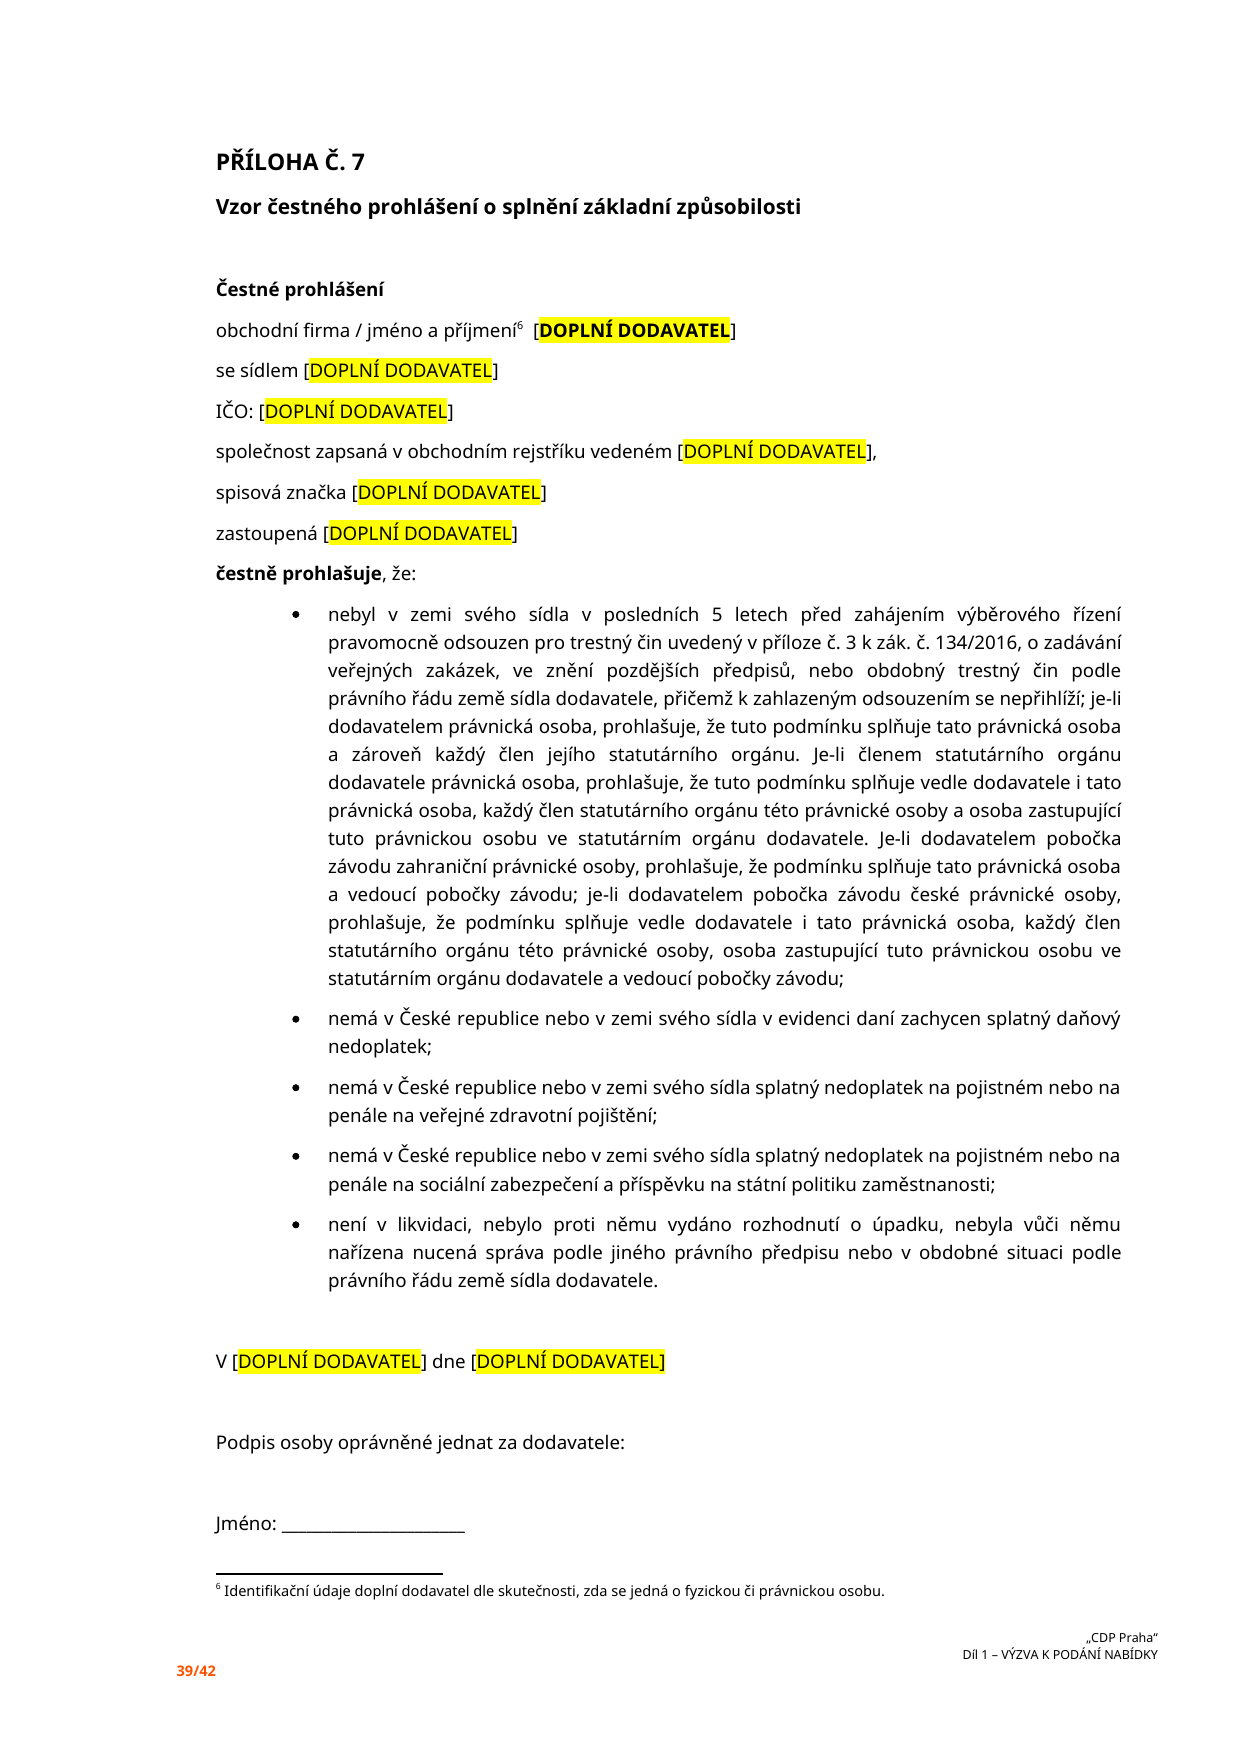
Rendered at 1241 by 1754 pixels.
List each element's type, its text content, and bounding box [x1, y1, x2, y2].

text Příloha č. 7 [216, 146, 1122, 177]
text Podpis osoby oprávněné jednat za dodavatele: [216, 1429, 1122, 1455]
text IČO: [DOPLNÍ DODAVATEL] [447, 398, 1122, 424]
text čestně prohlašuje, že: [216, 560, 1122, 586]
text spisová značka [DOPLNÍ DODAVATEL] [216, 479, 358, 505]
text zastoupená [DOPLNÍ DODAVATEL] [512, 520, 1122, 545]
text se sídlem [DOPLNÍ DODAVATEL] [492, 358, 1122, 383]
text nebyl v zemi svého sídla v posledních 5 letech před zahájením výběrového řízení pravomocně odsouzen pro trestný čin uvedený v příloze č. 3 k zák. č. 134/2016, o zadávání veřejných zakázek, ve znění pozdějších předpisů, nebo obdobný trestný čin podle právního řádu země sídla dodavatele, přičemž k zahlazeným odsouzením se nepřihlíží; je-li dodavatelem právnická osoba, prohlašuje, že tuto podmínku splňuje tato právnická osoba a zároveň každý člen jejího statutárního orgánu. Je-li členem statutárního orgánu dodavatele právnická osoba, prohlašuje, že tuto podmínku splňuje vedle dodavatele i tato právnická osoba, každý člen statutárního orgánu této právnické osoby a osoba zastupující tuto právnickou osobu ve statutárním orgánu dodavatele. Je-li dodavatelem pobočka závodu zahraniční právnické osoby, prohlašuje, že podmínku splňuje tato právnická osoba a vedoucí pobočky závodu; je-li dodavatelem pobočka závodu české právnické osoby, prohlašuje, že podmínku splňuje vedle dodavatele i tato právnická osoba, každý člen statutárního orgánu této právnické osoby, osoba zastupující tuto právnickou osobu ve statutárním orgánu dodavatele a vedoucí pobočky závodu; [292, 601, 1122, 991]
text obchodní firma / jméno a příjmení [DOPLNÍ DODAVATEL] [216, 317, 539, 343]
text není v likvidaci, nebylo proti němu vydáno rozhodnutí o úpadku, nebyla vůči němu nařízena nucená správa podle jiného právního předpisu nebo v obdobné situaci podle právního řádu země sídla dodavatele. [292, 1211, 1122, 1293]
text nemá v České republice nebo v zemi svého sídla v evidenci daní zachycen splatný daňový nedoplatek; [292, 1006, 1122, 1059]
text Čestné prohlášení [216, 277, 1122, 302]
text nemá v České republice nebo v zemi svého sídla splatný nedoplatek na pojistném nebo na penále na veřejné zdravotní pojištění; [292, 1074, 1122, 1128]
text zastoupená [DOPLNÍ DODAVATEL] [216, 520, 329, 545]
text obchodní firma / jméno a příjmení [DOPLNÍ DODAVATEL] [730, 317, 1122, 343]
text Jméno: ______________________ [216, 1511, 1122, 1536]
text společnost zapsaná v obchodním rejstříku vedeném [DOPLNÍ DODAVATEL], [866, 439, 1122, 464]
text V [DOPLNÍ DODAVATEL] dne [DOPLNÍ DODAVATEL] [216, 1348, 1122, 1374]
text se sídlem [DOPLNÍ DODAVATEL] [216, 358, 309, 383]
text Vzor čestného prohlášení o splnění základní způsobilosti [216, 192, 1122, 221]
text spisová značka [DOPLNÍ DODAVATEL] [541, 479, 1122, 505]
text společnost zapsaná v obchodním rejstříku vedeném [DOPLNÍ DODAVATEL], [216, 439, 683, 464]
text nemá v České republice nebo v zemi svého sídla splatný nedoplatek na pojistném nebo na penále na sociální zabezpečení a příspěvku na státní politiku zaměstnanosti; [292, 1143, 1122, 1196]
